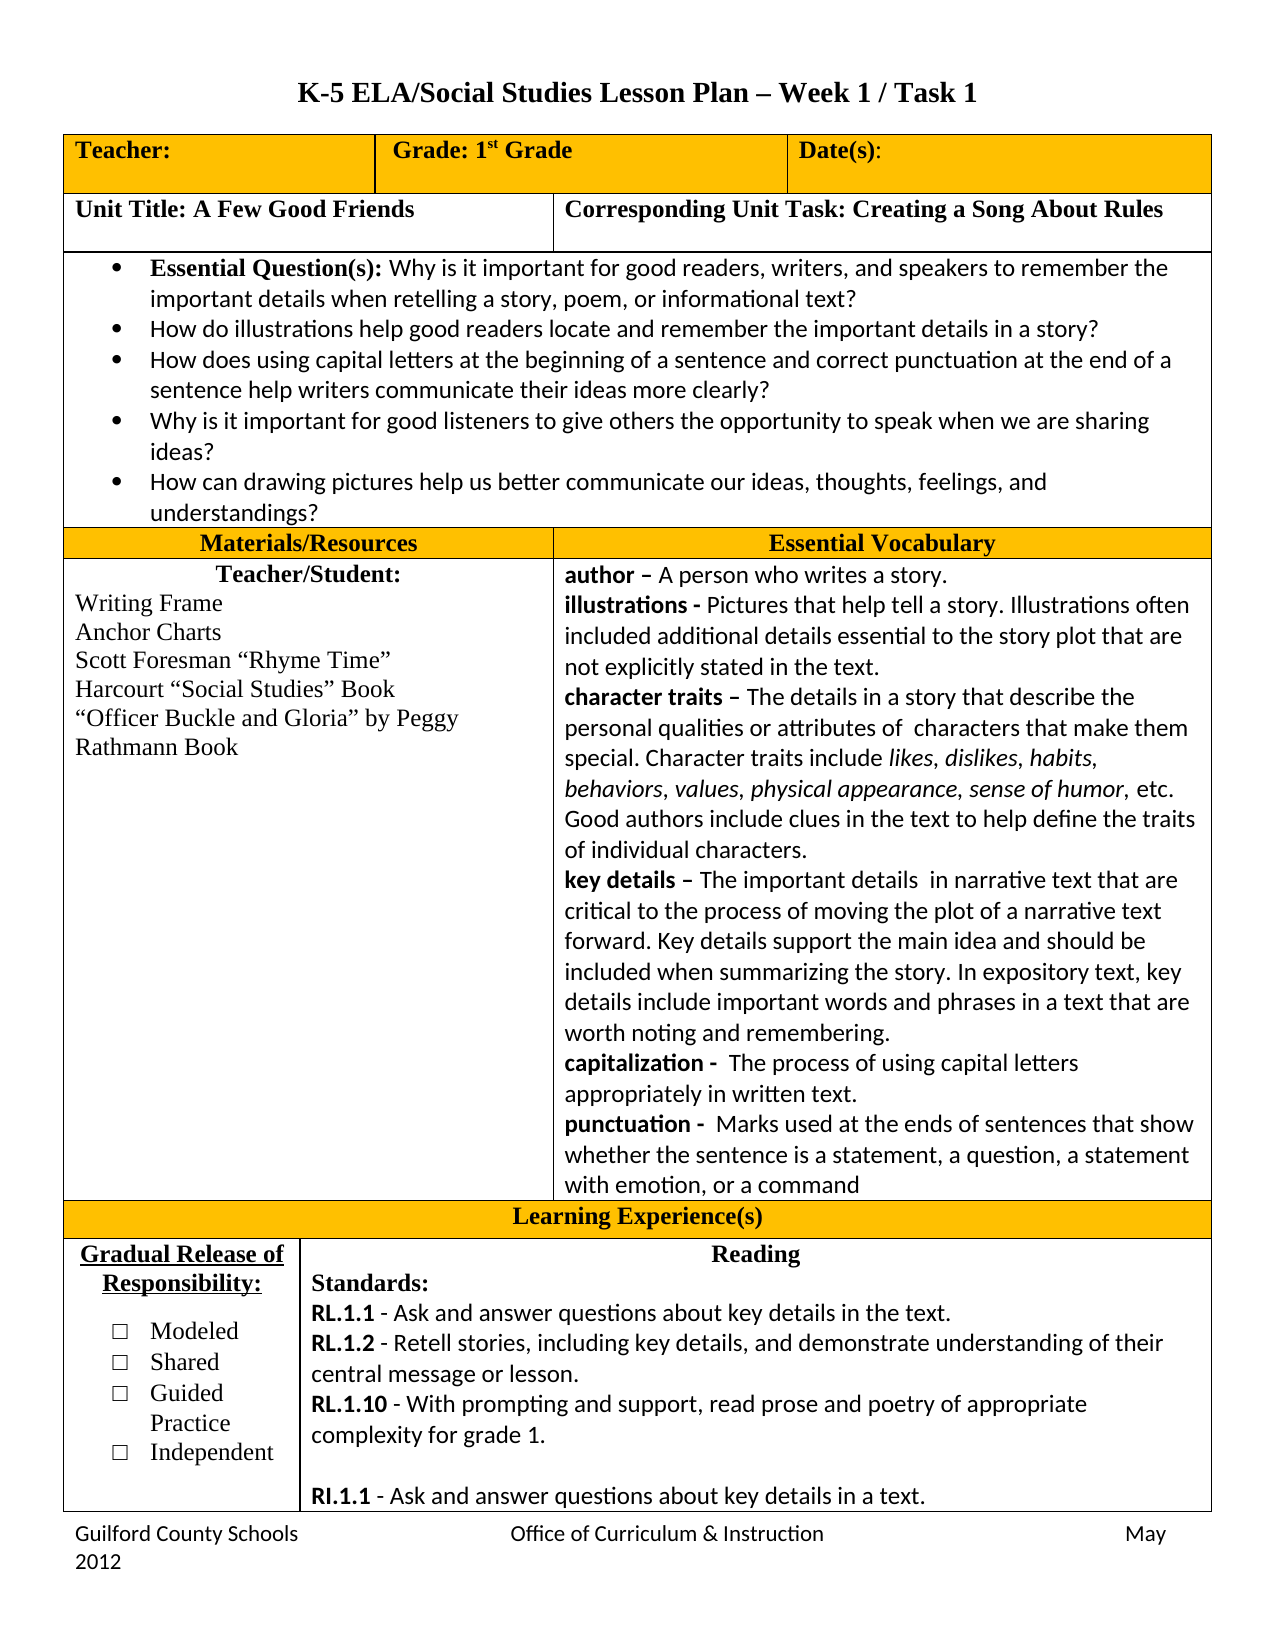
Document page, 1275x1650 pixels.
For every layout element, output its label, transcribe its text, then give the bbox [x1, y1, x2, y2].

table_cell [64, 1239, 299, 1511]
table_header Teacher: [64, 135, 374, 193]
table_cell Essential Vocabulary [554, 528, 1211, 558]
table_cell author – A person who writes a story. illustrations - Pictures that help tell a story. Illustrations often included additional details essential to the story plot that are not explicitly stated in the text. character traits – The details in a story that describe the personal qualities or attributes of characters that make them special. Character traits include likes, dislikes, habits, behaviors, values, physical appearance, sense of humor, etc. Good authors include clues in the text to help define the traits of individual characters. key details – The important details in narrative text that are critical to the process of moving the plot of a narrative text forward. Key details support the main idea and should be included when summarizing the story. In expository text, key details include important words and phrases in a text that are worth noting and remembering. capitalization - The process of using capital letters appropriately in written text. punctuation - Marks used at the ends of sentences that show whether the sentence is a statement, a question, a statement with emotion, or a command [554, 559, 1211, 1200]
table_cell Teacher/Student: Writing Frame Anchor Charts Scott Foresman “Rhyme Time” Harcourt “Social Studies” Book “Officer Buckle and Gloria” by Peggy Rathmann Book [64, 559, 553, 1200]
table_header Date(s): [788, 135, 1211, 193]
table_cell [301, 1239, 1211, 1511]
table_cell Corresponding Unit Task: Creating a Song About Rules [554, 194, 1211, 251]
table_cell Essential Question(s): Why is it important for good readers, writers, and speakers to remember the important details when retelling a story, poem, or informational text? How do illustrations help good readers locate and remember the important details in a story? How does using capital letters at the beginning of a sentence and correct punctuation at the end of a sentence help writers communicate their ideas more clearly? Why is it important for good listeners to give others the opportunity to speak when we are sharing ideas? How can drawing pictures help us better communicate our ideas, thoughts, feelings, and understandings? [64, 253, 1211, 527]
table_cell Materials/Resources [64, 528, 553, 558]
text K-5 ELA/Social Studies Lesson Plan – Week 1 / Task 1 [75, 75, 1200, 108]
table_header Grade: 1st Grade [376, 135, 787, 193]
table_cell Learning Experience(s) [64, 1201, 1211, 1238]
table_cell Unit Title: A Few Good Friends [64, 194, 553, 251]
